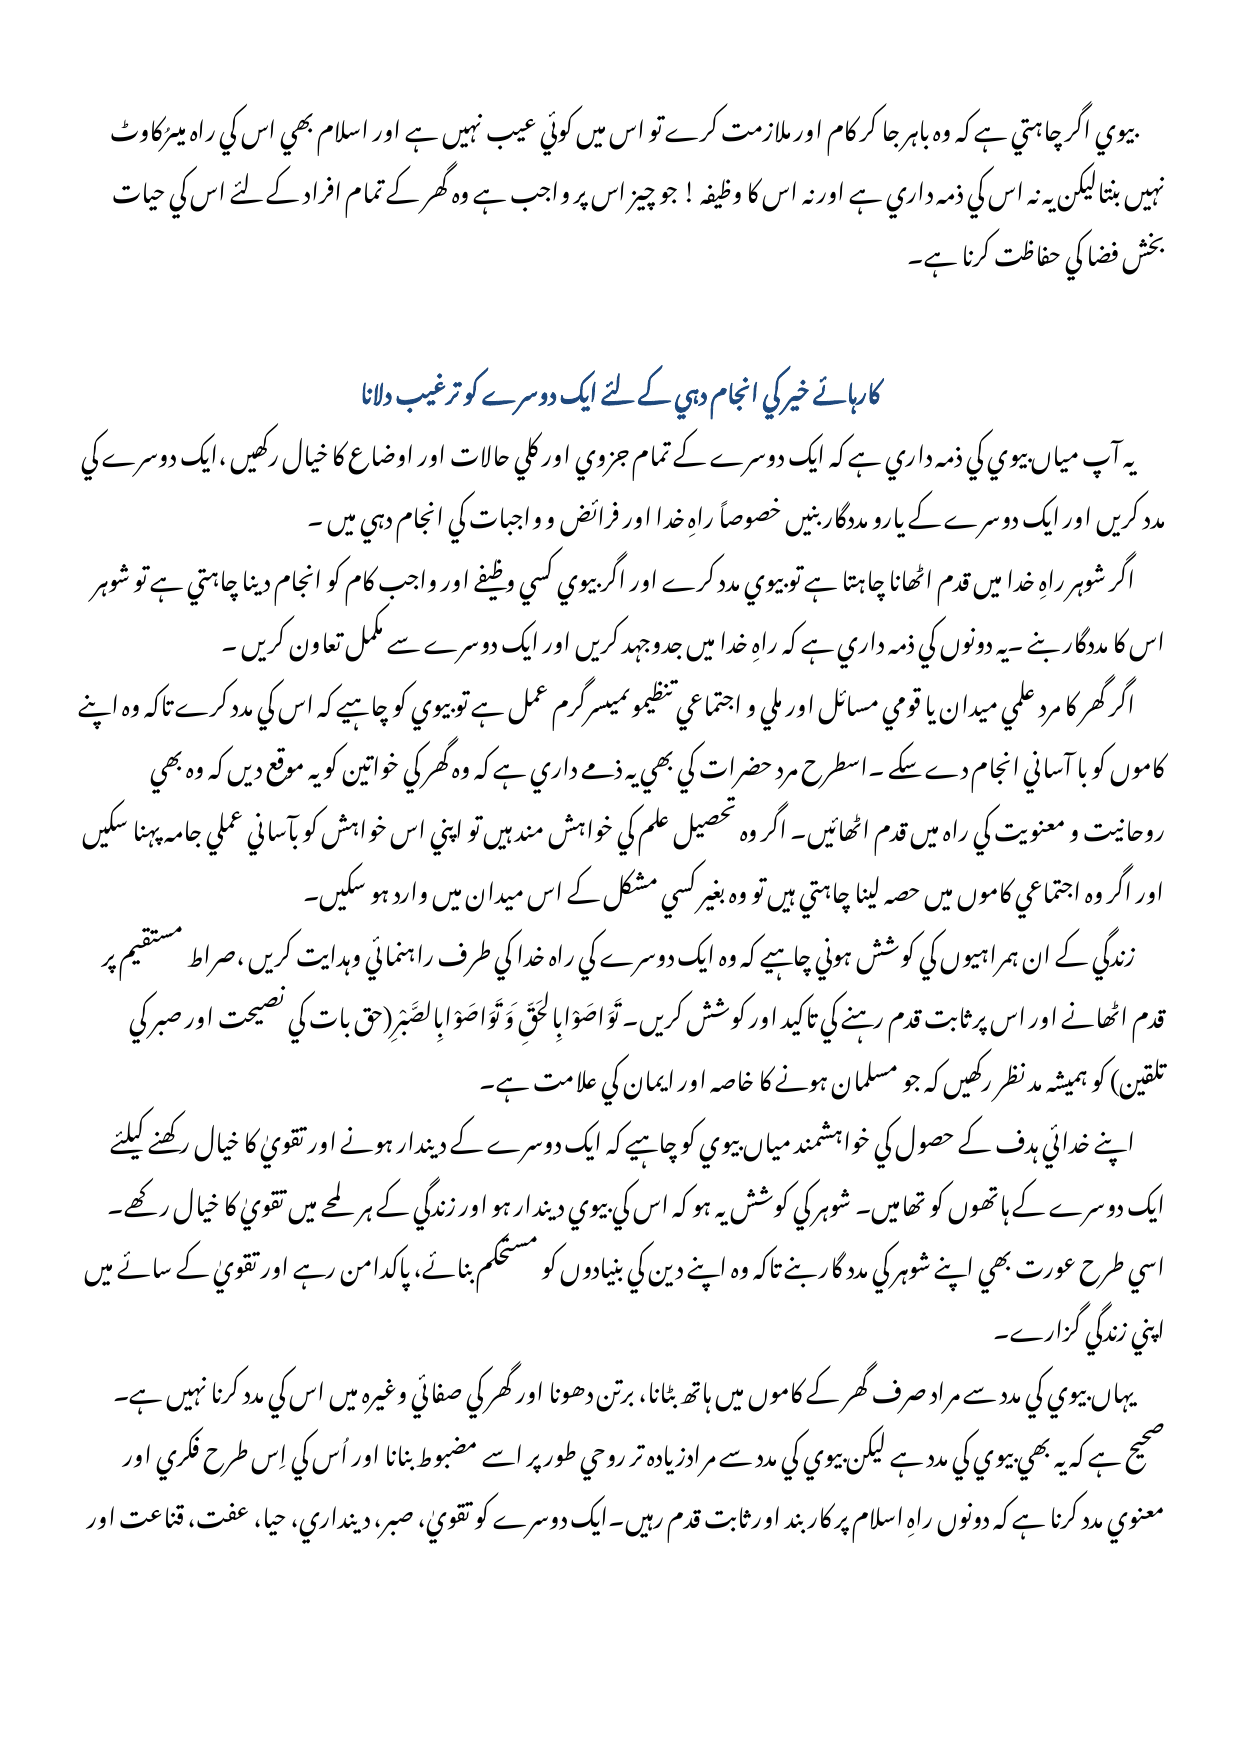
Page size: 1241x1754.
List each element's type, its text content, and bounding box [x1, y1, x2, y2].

text بيوي اگر چاہتي ہے کہ وہ باہر جا کر کام اور ملازمت کرے تو اس ميں کوئي عيب نہيں ہے اور اسلام بھي اس کي راہ ميںرُکاوٹ نہيں بنتاليکن يہ نہ اس کي ذمہ داري ہے اور نہ اس کا وظيفہ ! جو چيز اس پر واجب ہے وہ گھر کے تمام افراد کے لئے اس کي حيات بخش فضا کي حفاظت کرنا ہے۔ [75, 94, 1165, 281]
subtitle کارہائے خير کي انجام دہي کے لئے ايک دوسرے کو ترغيب دلانا [75, 356, 1165, 419]
text زندگي کے ان ہمراہيوں کي کوشش ہوني چاہيے کہ وہ ايک دوسرے کي راہ خدا کي طرف راہنمائي وہدايت کريں ،صراط مستقيم پر قدم اٹھانے اور اس پر ثابت قدم رہنے کي تاکيد اور کوشش کريں۔ تَوَاصَوْابِالحَقِّ َوَ تَوَاصَوْابِالصَّبْرِ(حق بات کي نصيحت اور صبر کي تلقين) کو ہميشہ مد نظر رکھيں کہ جو مسلمان ہونے کا خاصہ اور ايمان کي علامت ہے۔ [75, 919, 1165, 1106]
text اپنے خدائي ہدف کے حصول کي خواہشمند مياں بيوي کو چاہيے کہ ايک دوسرے کے ديندار ہونے اور تقويٰ کا خيال رکھنے کيلئے ايک دوسرے کے ہاتھوں کو تھاميں۔ شوہر کي کوشش يہ ہو کہ اس کي بيوي ديندار ہو اور زندگي کے ہر لمحے ميں تقويٰ کا خيال رکھے۔ اسي طرح عورت بھي اپنے شوہر کي مدد گار بنے تاکہ وہ اپنے دين کي بنيادوں کو مستحکم بنائے، پاکدامن رہے اور تقويٰ کے سائے ميں اپني زندگي گزارے۔ [75, 1106, 1165, 1356]
text يہ آپ مياں بيوي کي ذمہ داري ہے کہ ايک دوسرے کے تمام جزوي اور کلي حالات اور اوضاع کا خيال رکھيں ،ايک دوسرے کي مدد کريں اور ايک دوسرے کے يارو مددگار بنيں خصوصاً راہِ خدا اور فرائض و واجبات کي انجام دہي ميں ۔ [75, 419, 1165, 544]
text اگر شوہر راہِ خدا ميں قدم اٹھانا چاہتا ہے تو بيوي مدد کرے اور اگر بيوي کسي وظيفے اور واجب کام کو انجام دينا چاہتي ہے تو شوہر اس کا مددگار بنے ۔يہ دونوں کي ذمہ داري ہے کہ راہِ خدا ميں جدوجہد کريں اور ايک دوسرے سے مکمل تعاون کريں ۔ [75, 544, 1165, 669]
text اگر گھر کا مرد علمي ميدان يا قومي مسائل اور ملي و اجتماعي تنظيموںميںسرگرم عمل ہے تو بيوي کو چاہیے کہ اس کي مدد کرے تاکہ وہ اپنے کاموں کو با آساني انجام دے سکے ۔اسطرح مرد حضرات کي بھي يہ ذمے داري ہے کہ وہ گھر کي خواتين کو يہ موقع ديں کہ وہ بھي روحانيت و معنويت کي راہ ميں قدم اٹھائيں۔ اگر وہ تحصيل علم کي خواہش مند ہيں تو اپني اس خواہش کو بآساني عملي جامہ پہنا سکيں اور اگر وہ اجتماعي کاموں ميں حصہ لينا چاہتي ہيں تو وہ بغير کسي مشکل کے اس ميدان ميں وارد ہو سکيں۔ [75, 669, 1165, 919]
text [75, 1356, 1165, 1544]
